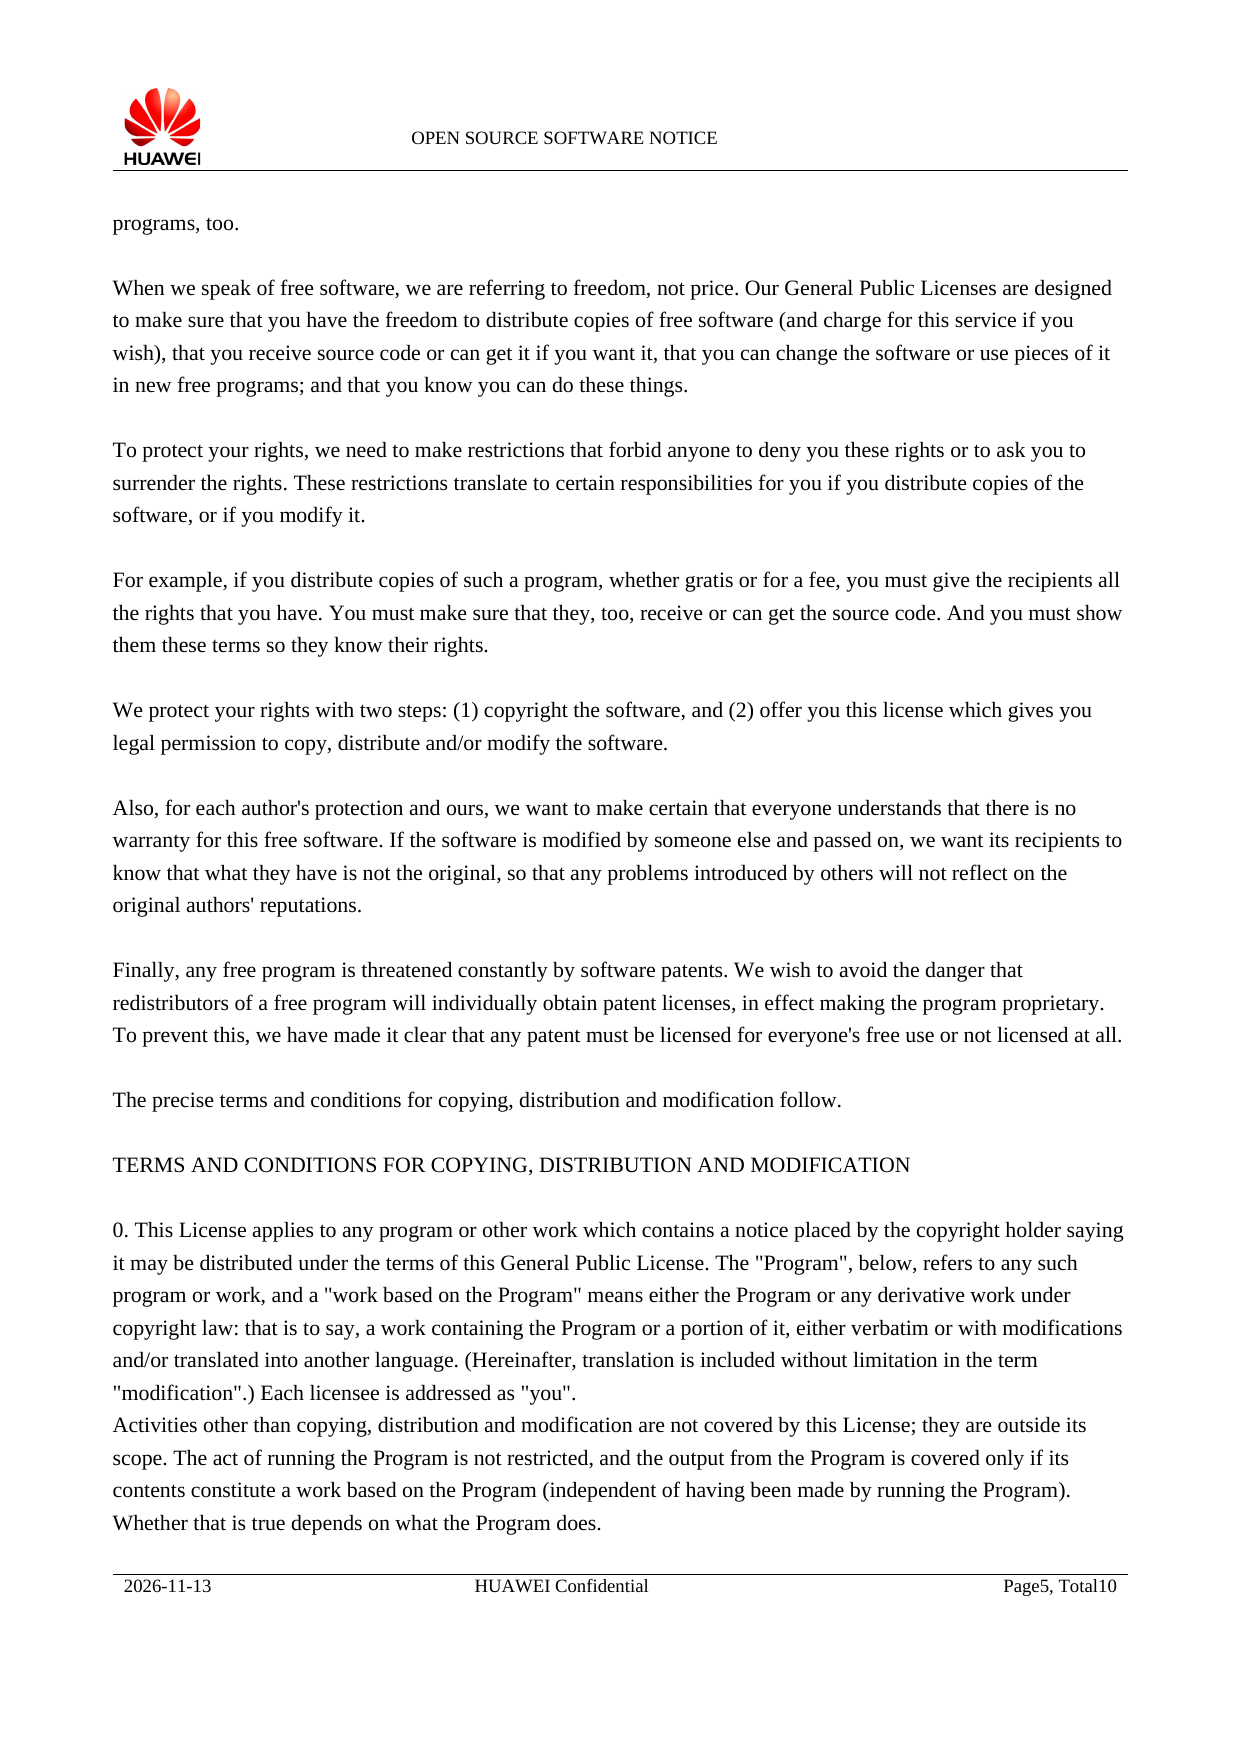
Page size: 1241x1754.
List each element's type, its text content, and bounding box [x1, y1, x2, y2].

picture [124, 88, 201, 165]
